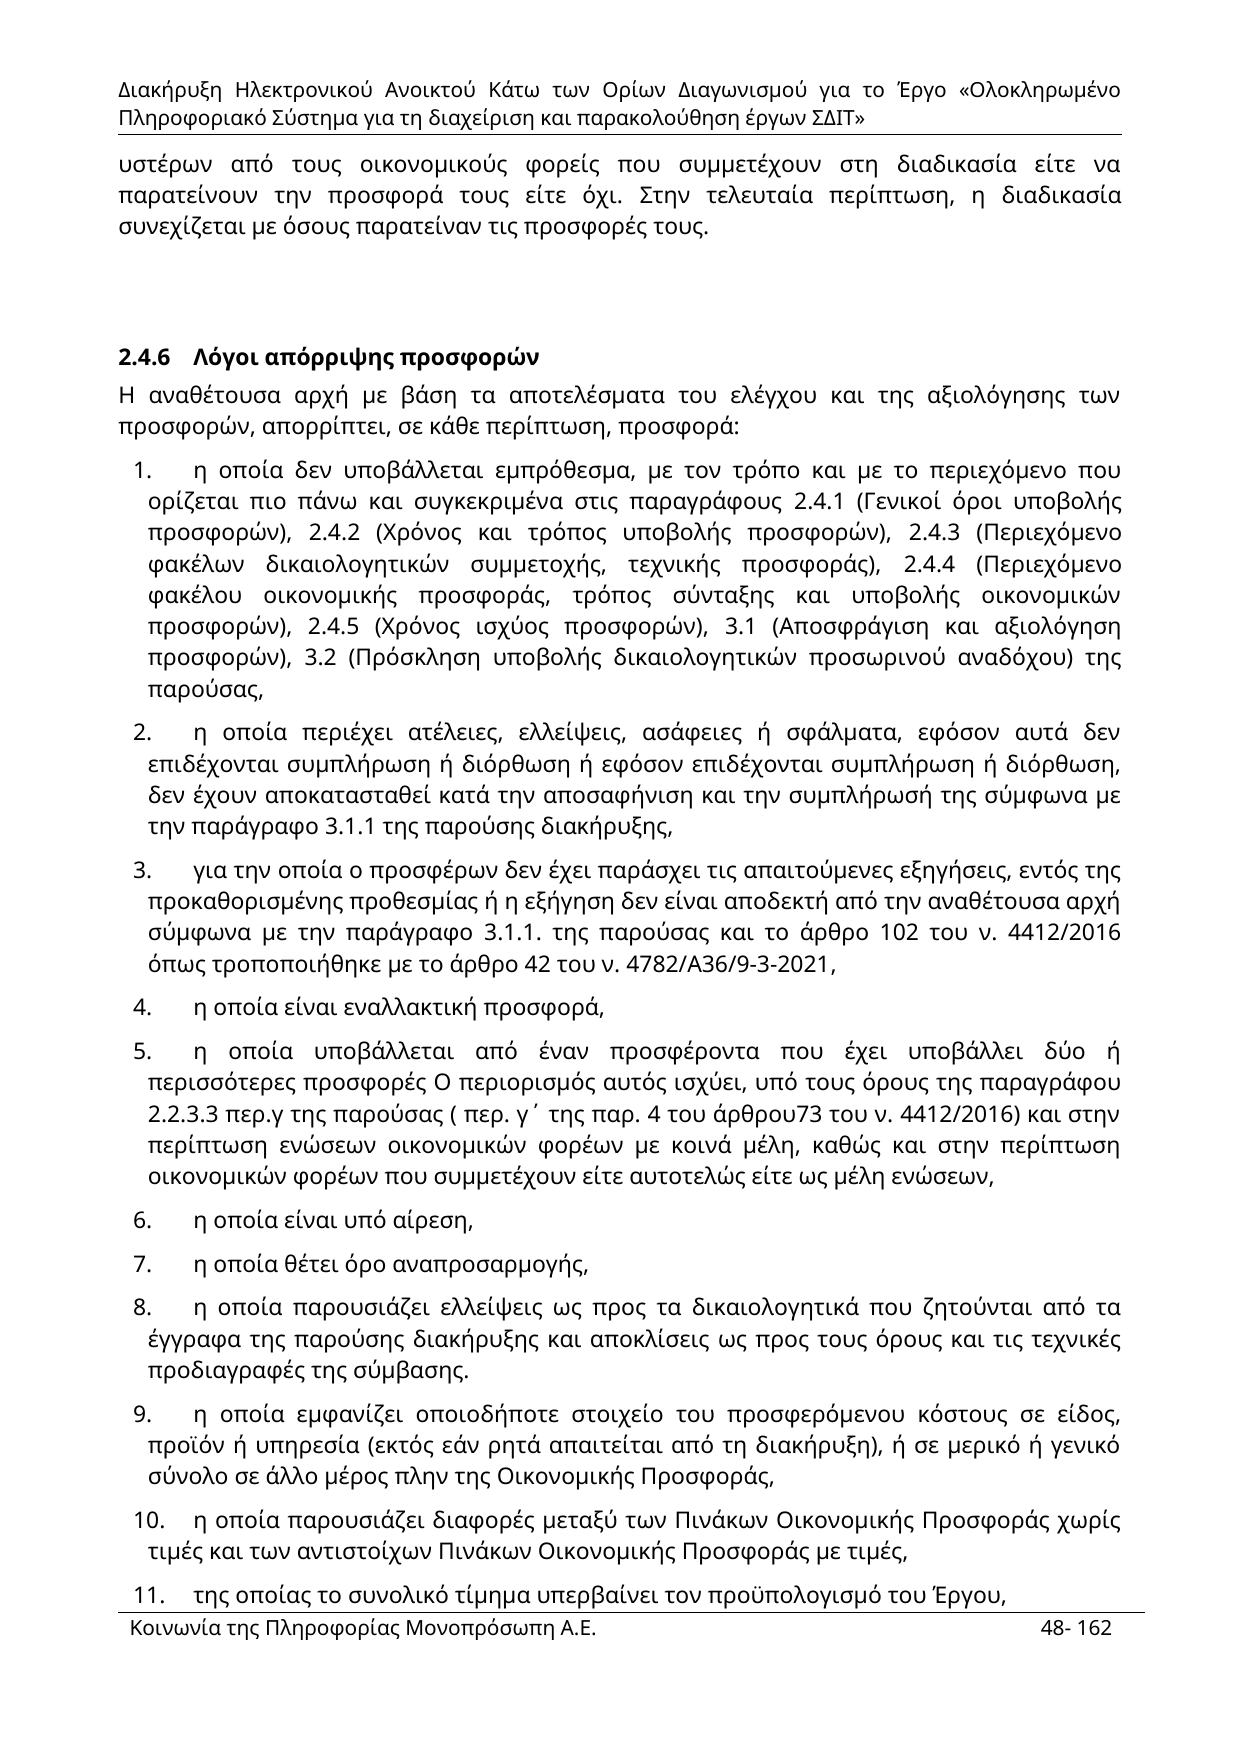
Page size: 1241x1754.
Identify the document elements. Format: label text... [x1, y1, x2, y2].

subtitle Λόγοι απόρριψης προσφορών [118, 341, 1122, 372]
list η οποία θέτει όρο αναπροσαρμογής, [133, 1247, 1122, 1279]
list η οποία παρουσιάζει ελλείψεις ως προς τα δικαιολογητικά που ζητούνται από τα έγγραφα της παρούσης διακήρυξης και αποκλίσεις ως προς τους όρους και τις τεχνικές προδιαγραφές της σύμβασης. [133, 1291, 1122, 1385]
list η οποία παρουσιάζει διαφορές μεταξύ των Πινάκων Οικονομικής Προσφοράς χωρίς τιμές και των αντιστοίχων Πινάκων Οικονομικής Προσφοράς με τιμές, [133, 1504, 1122, 1566]
list της οποίας το συνολικό τίμημα υπερβαίνει τον προϋπολογισμό του Έργου, [133, 1579, 1122, 1610]
list η οποία δεν υποβάλλεται εμπρόθεσμα, με τον τρόπο και με το περιεχόμενο που ορίζεται πιο πάνω και συγκεκριμένα στις παραγράφους 2.4.1 (Γενικοί όροι υποβολής προσφορών), 2.4.2 (Χρόνος και τρόπος υποβολής προσφορών), 2.4.3 (Περιεχόμενο φακέλων δικαιολογητικών συμμετοχής, τεχνικής προσφοράς), 2.4.4 (Περιεχόμενο φακέλου οικονομικής προσφοράς, τρόπος σύνταξης και υποβολής οικονομικών προσφορών), 2.4.5 (Χρόνος ισχύος προσφορών), 3.1 (Αποσφράγιση και αξιολόγηση προσφορών), 3.2 (Πρόσκληση υποβολής δικαιολογητικών προσωρινού αναδόχου) της παρούσας, [133, 454, 1122, 704]
list για την οποία ο προσφέρων δεν έχει παράσχει τις απαιτούμενες εξηγήσεις, εντός της προκαθορισμένης προθεσμίας ή η εξήγηση δεν είναι αποδεκτή από την αναθέτουσα αρχή σύμφωνα με την παράγραφο 3.1.1. της παρούσας και το άρθρο 102 του ν. 4412/2016 όπως τροποποιήθηκε με το άρθρο 42 του ν. 4782/Α36/9-3-2021, [133, 854, 1122, 979]
list η οποία περιέχει ατέλειες, ελλείψεις, ασάφειες ή σφάλματα, εφόσον αυτά δεν επιδέχονται συμπλήρωση ή διόρθωση ή εφόσον επιδέχονται συμπλήρωση ή διόρθωση, δεν έχουν αποκατασταθεί κατά την αποσαφήνιση και την συμπλήρωσή της σύμφωνα με την παράγραφο 3.1.1 της παρούσης διακήρυξης, [133, 716, 1122, 841]
list η οποία υποβάλλεται από έναν προσφέροντα που έχει υποβάλλει δύο ή περισσότερες προσφορές Ο περιορισμός αυτός ισχύει, υπό τους όρους της παραγράφου 2.2.3.3 περ.γ της παρούσας ( περ. γ΄ της παρ. 4 του άρθρου73 του ν. 4412/2016) και στην περίπτωση ενώσεων οικονομικών φορέων με κοινά μέλη, καθώς και στην περίπτωση οικονομικών φορέων που συμμετέχουν είτε αυτοτελώς είτε ως μέλη ενώσεων, [133, 1035, 1122, 1191]
list η οποία είναι υπό αίρεση, [133, 1204, 1122, 1235]
text H αναθέτουσα αρχή με βάση τα αποτελέσματα του ελέγχου και της αξιολόγησης των προσφορών, απορρίπτει, σε κάθε περίπτωση, προσφορά: [118, 379, 1122, 441]
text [118, 147, 1122, 241]
list η οποία εμφανίζει οποιοδήποτε στοιχείο του προσφερόμενου κόστους σε είδος, προϊόν ή υπηρεσία (εκτός εάν ρητά απαιτείται από τη διακήρυξη), ή σε μερικό ή γενικό σύνολο σε άλλο μέρος πλην της Οικονομικής Προσφοράς, [133, 1397, 1122, 1491]
list η οποία είναι εναλλακτική προσφορά, [133, 991, 1122, 1022]
